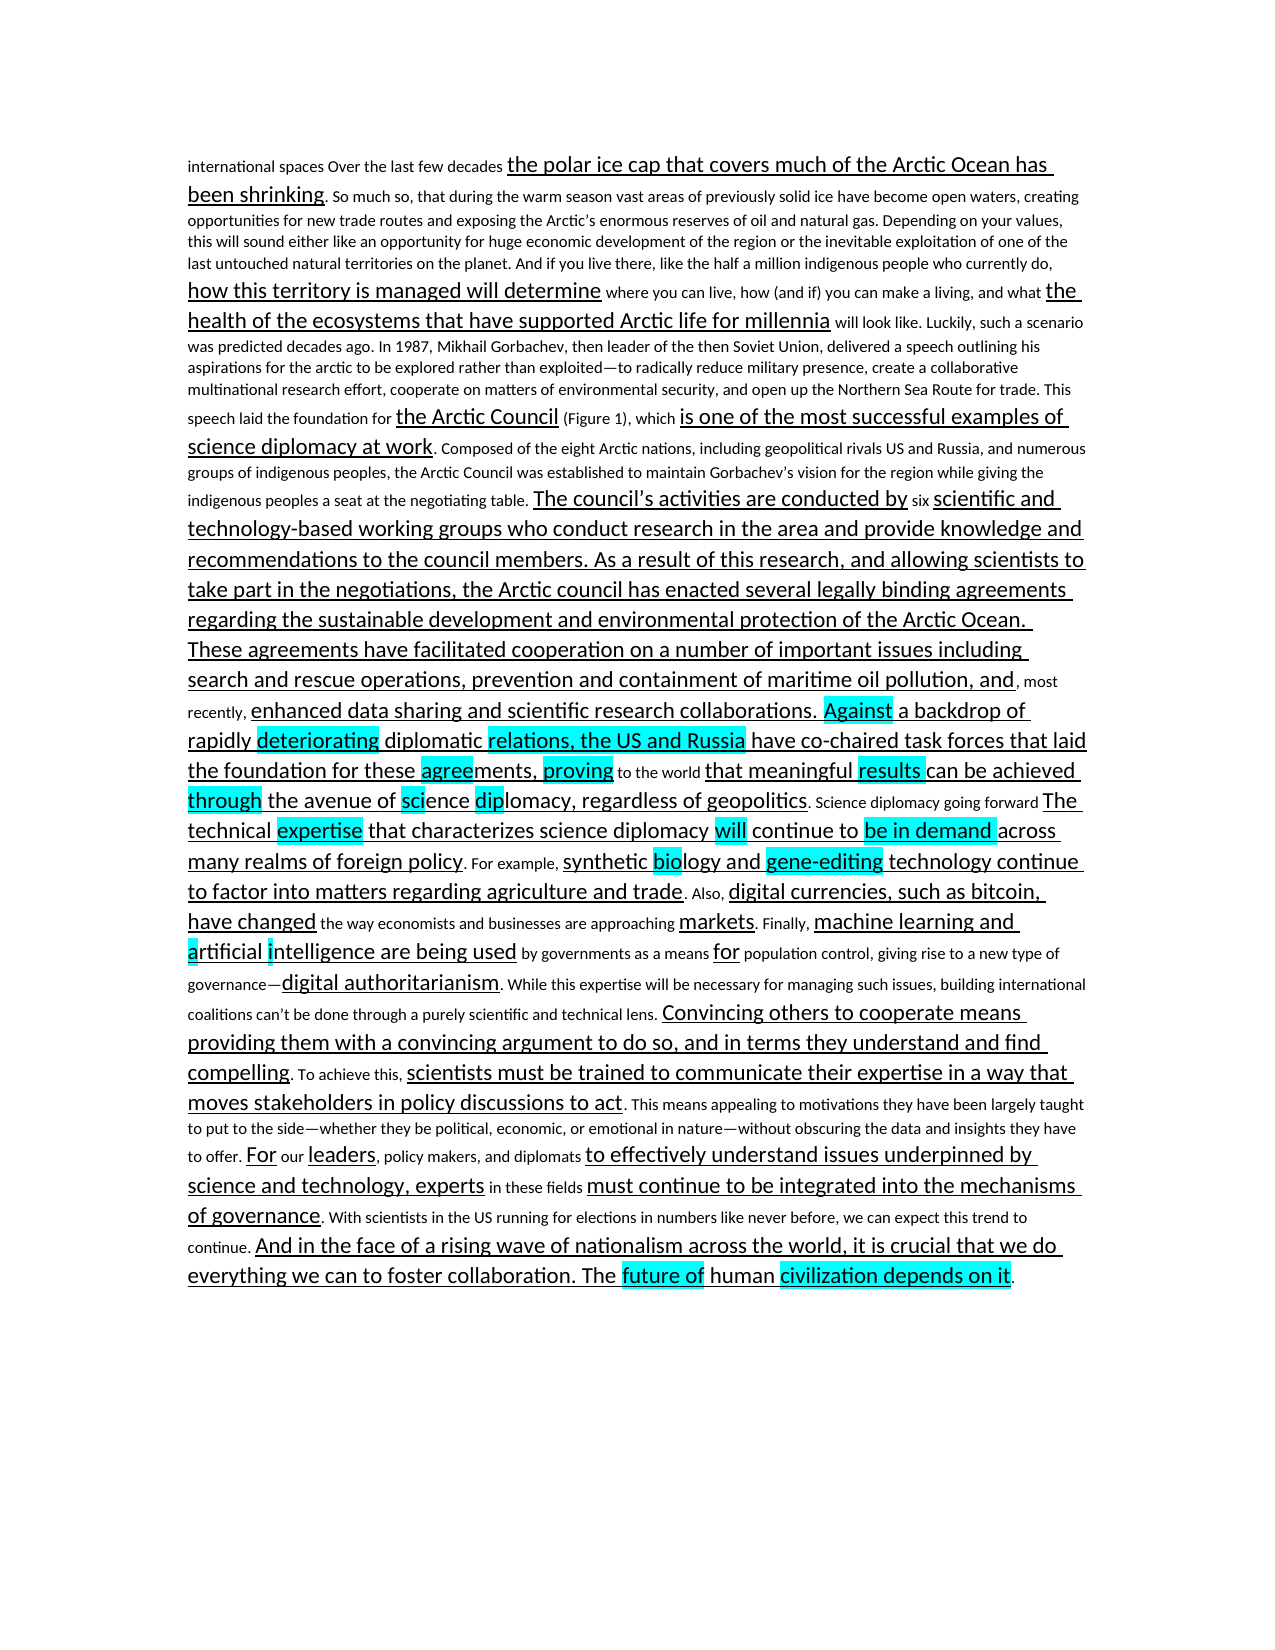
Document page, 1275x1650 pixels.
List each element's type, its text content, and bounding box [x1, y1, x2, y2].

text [187, 150, 1087, 750]
